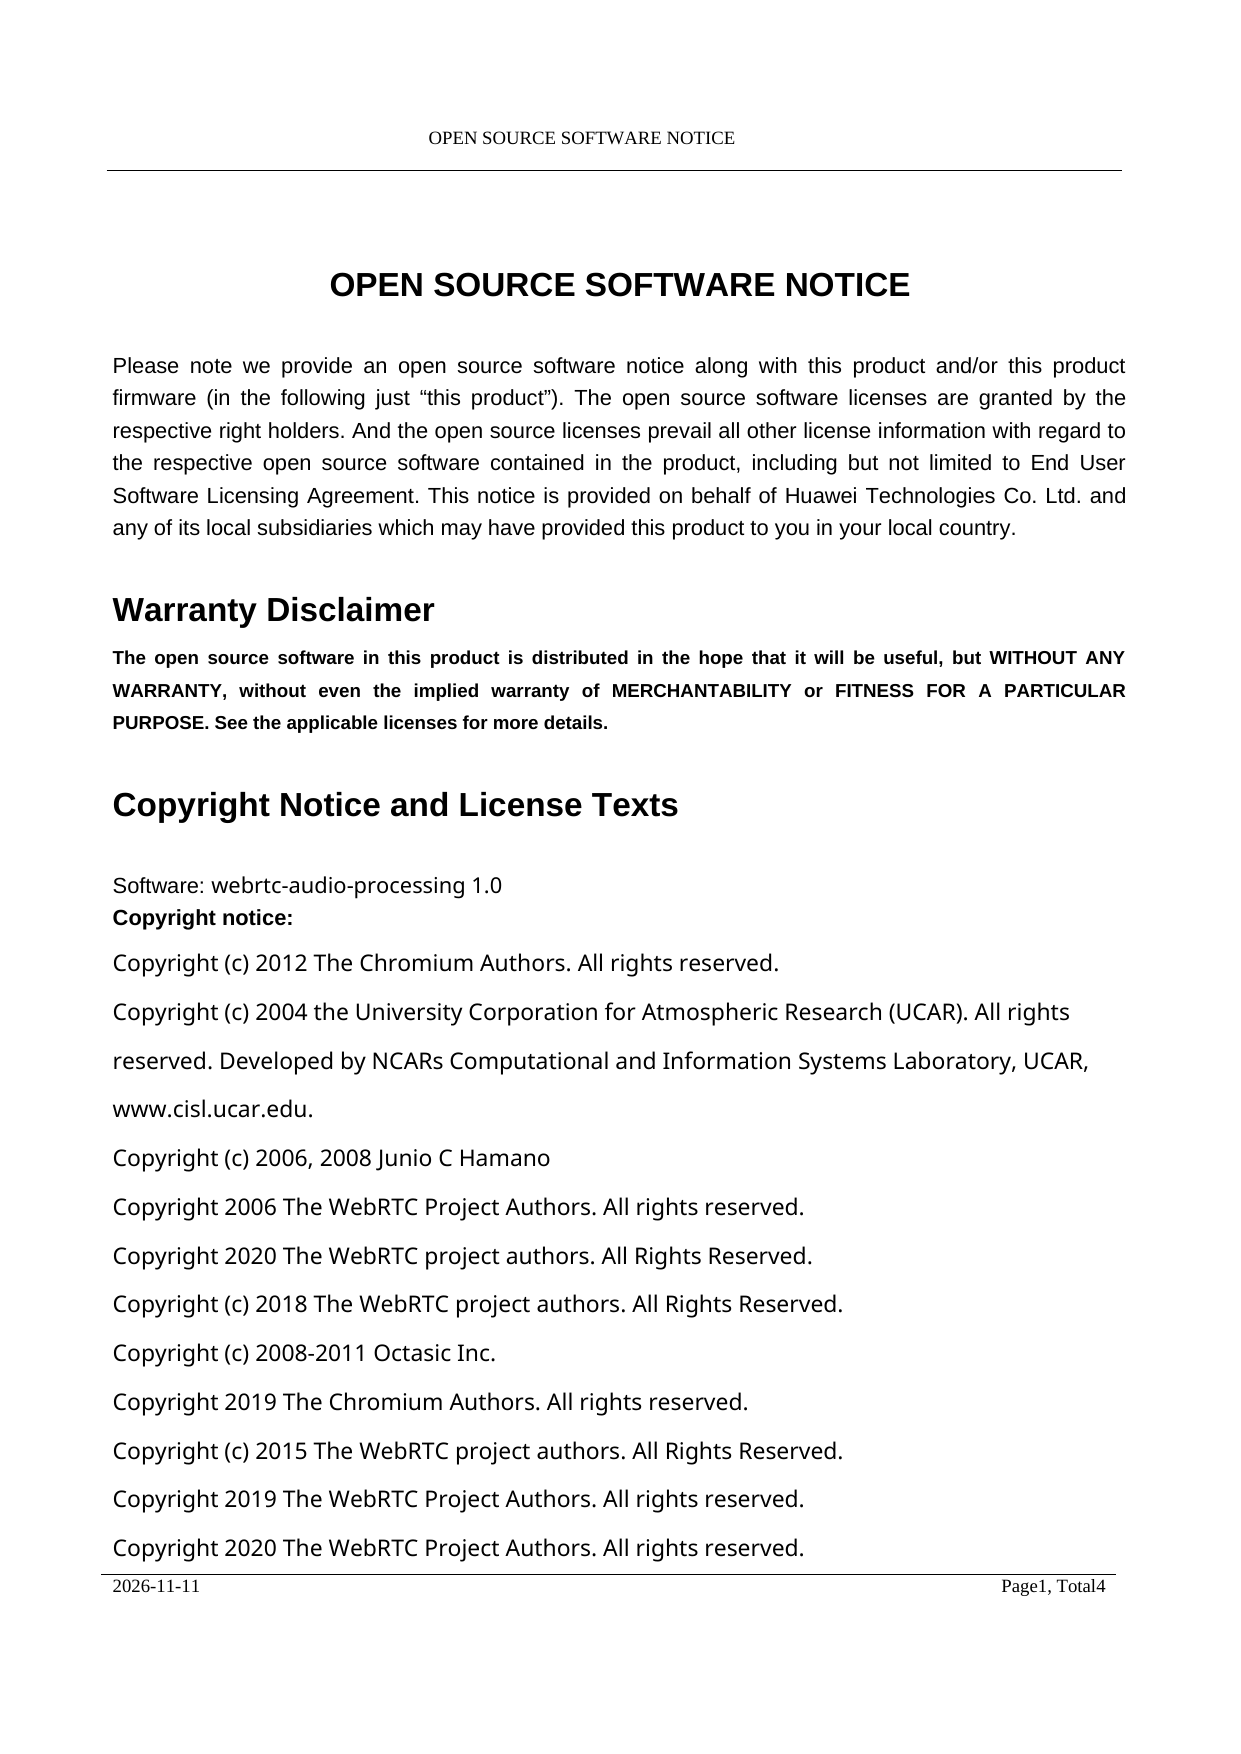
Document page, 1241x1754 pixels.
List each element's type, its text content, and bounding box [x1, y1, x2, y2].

text OPEN SOURCE SOFTWARE NOTICE [112, 251, 1128, 316]
text Copyright Notice and License Texts [112, 771, 1128, 836]
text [112, 947, 1128, 1564]
text Please note we provide an open source software notice along with this product and/or this product firmware (in the following just “this product”). The open source software licenses are granted by the respective right holders. And the open source licenses prevail all other license information with regard to the respective open source software contained in the product, including but not limited to End User Software Licensing Agreement. This notice is provided on behalf of Huawei Technologies Co. Ltd. and any of its local subsidiaries which may have provided this product to you in your local country. [112, 349, 1128, 544]
text Software: webrtc-audio-processing 1.0 [112, 869, 1128, 901]
text The open source software in this product is distributed in the hope that it will be useful, but WITHOUT ANY WARRANTY, without even the implied warranty of MERCHANTABILITY or FITNESS FOR A PARTICULAR PURPOSE. See the applicable licenses for more details. [112, 641, 1128, 739]
text Warranty Disclaimer [112, 576, 1128, 641]
text Copyright notice: [112, 901, 1128, 934]
